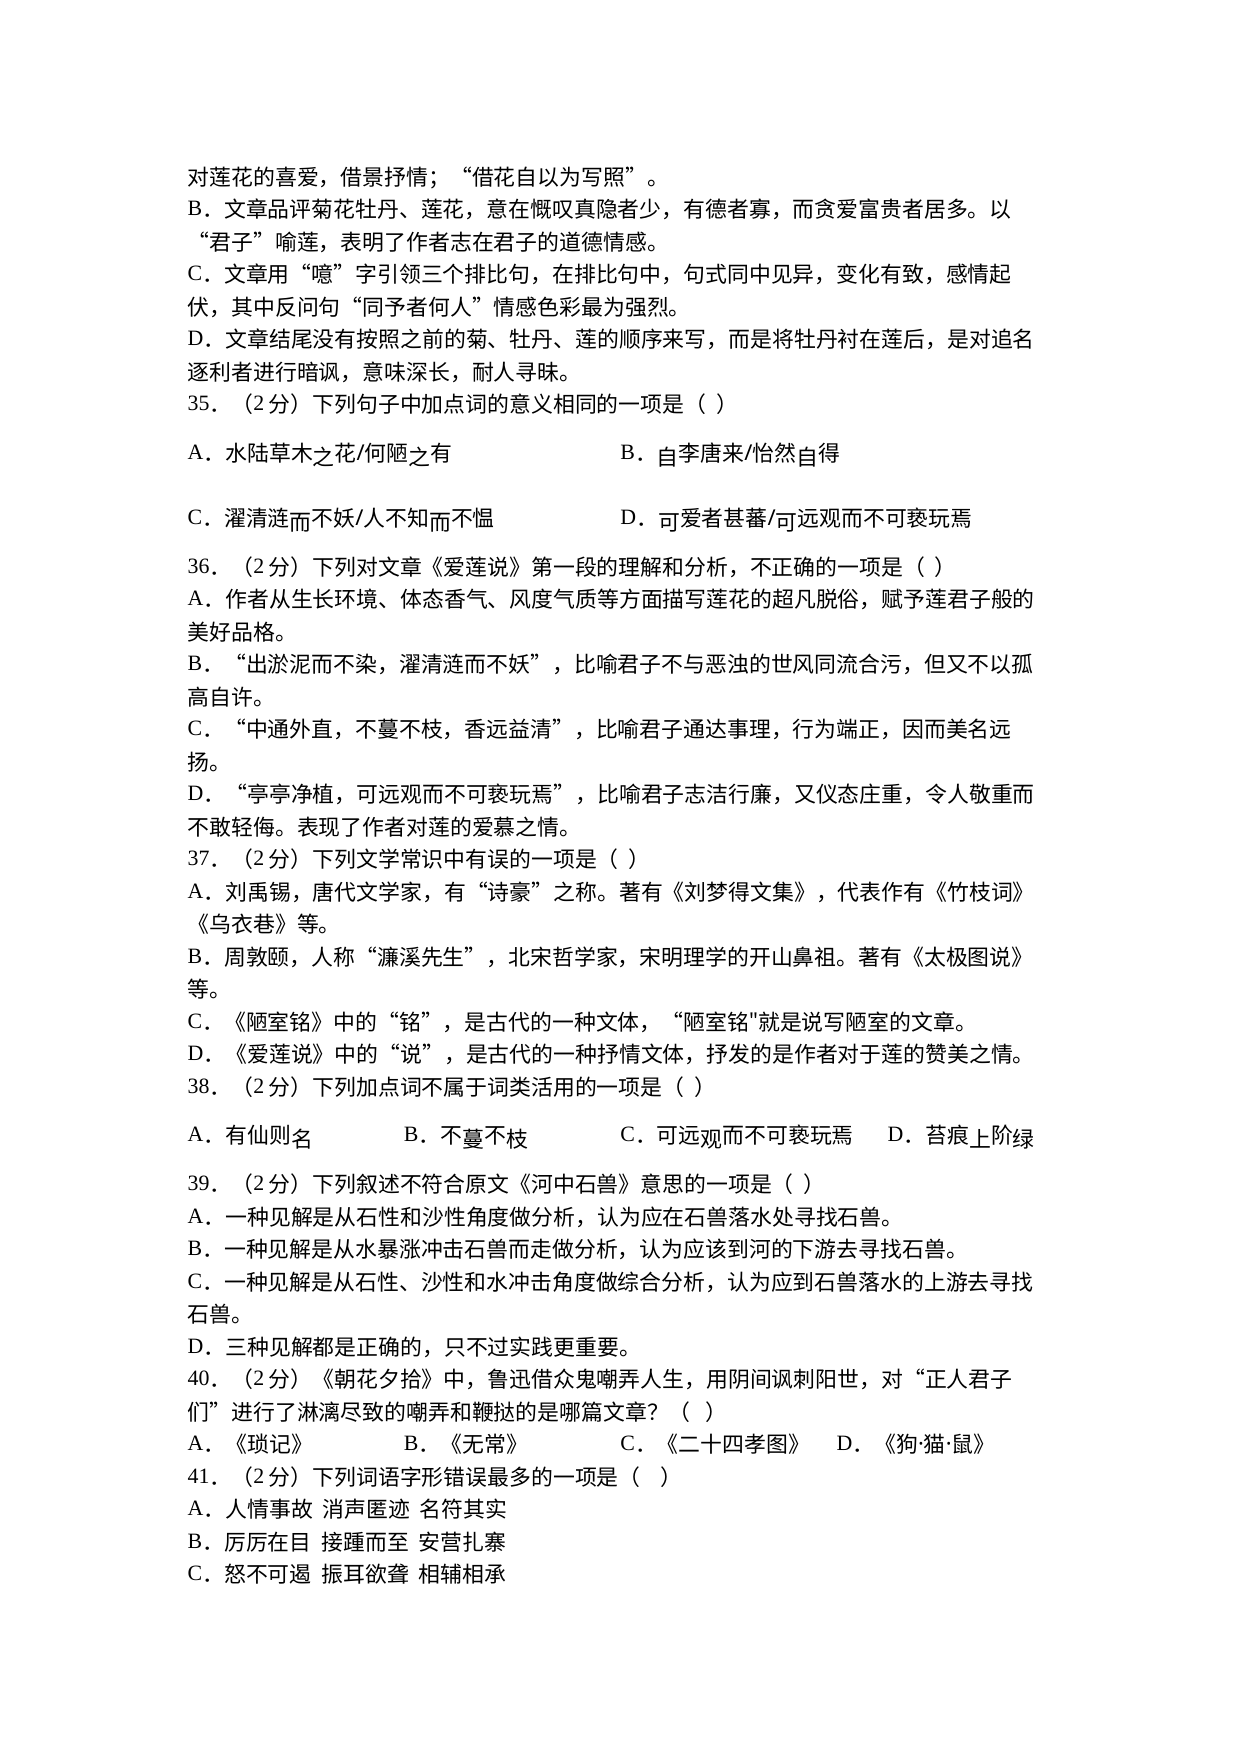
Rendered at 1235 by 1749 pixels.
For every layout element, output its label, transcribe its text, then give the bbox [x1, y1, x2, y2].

text 37．（2分）下列文学常识中有误的一项是（ ） [187, 842, 1047, 874]
text A．水陆草木之花/何陋之有 B．自李唐来/怡然自得 [187, 419, 1047, 484]
text D．三种见解都是正确的，只不过实践更重要。 [187, 1329, 1047, 1362]
text B．文章品评菊花牡丹、莲花，意在慨叹真隐者少，有德者寡，而贪爱富贵者居多。以“君子”喻莲，表明了作者志在君子的道德情感。 [187, 192, 1047, 257]
text C．“中通外直，不蔓不枝，香远益清”，比喻君子通达事理，行为端正，因而美名远扬。 [187, 712, 1047, 777]
text 40．（2分）《朝花夕拾》中，鲁迅借众鬼嘲弄人生，用阴间讽刺阳世，对“正人君子们”进行了淋漓尽致的嘲弄和鞭挞的是哪篇文章？（ ） [187, 1362, 1047, 1427]
text A．人情事故 消声匿迹 名符其实 [187, 1492, 1047, 1524]
text D．文章结尾没有按照之前的菊、牡丹、莲的顺序来写，而是将牡丹衬在莲后，是对追名逐利者进行暗讽，意味深长，耐人寻昧。 [187, 322, 1047, 387]
text A．《琐记》 B．《无常》 C．《二十四孝图》 D．《狗·猫·鼠》 [187, 1427, 1047, 1459]
text A．刘禹锡，唐代文学家，有“诗豪”之称。著有《刘梦得文集》，代表作有《竹枝词》《乌衣巷》等。 [187, 874, 1047, 939]
text 41．（2分）下列词语字形错误最多的一项是（ ） [187, 1459, 1047, 1492]
text B．周敦颐，人称“濂溪先生”，北宋哲学家，宋明理学的开山鼻祖。著有《太极图说》等。 [187, 939, 1047, 1004]
text 35．（2分）下列句子中加点词的意义相同的一项是（ ） [187, 387, 1047, 419]
text 36．（2分）下列对文章《爱莲说》第一段的理解和分析，不正确的一项是（ ） [187, 549, 1047, 582]
text A．作者从生长环境、体态香气、风度气质等方面描写莲花的超凡脱俗，赋予莲君子般的美好品格。 [187, 582, 1047, 647]
text C．《陋室铭》中的“铭”，是古代的一种文体，“陋室铭"就是说写陋室的文章。 [187, 1004, 1047, 1037]
text 38．（2分）下列加点词不属于词类活用的一项是（ ） [187, 1069, 1047, 1102]
text D．“亭亭净植，可远观而不可亵玩焉”，比喻君子志洁行廉，又仪态庄重，令人敬重而不敢轻侮。表现了作者对莲的爱慕之情。 [187, 777, 1047, 842]
text A．一种见解是从石性和沙性角度做分析，认为应在石兽落水处寻找石兽。 [187, 1199, 1047, 1232]
text C．一种见解是从石性、沙性和水冲击角度做综合分析，认为应到石兽落水的上游去寻找石兽。 [187, 1264, 1047, 1329]
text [187, 159, 1047, 192]
text C．怒不可遏 振耳欲聋 相辅相承 [187, 1557, 1047, 1589]
text D．《爱莲说》中的“说”，是古代的一种抒情文体，抒发的是作者对于莲的赞美之情。 [187, 1037, 1047, 1069]
text C．文章用“噫”字引领三个排比句，在排比句中，句式同中见异，变化有致，感情起伏，其中反问句“同予者何人”情感色彩最为强烈。 [187, 257, 1047, 322]
text C．濯清涟而不妖/人不知而不愠 D．可爱者甚蕃/可远观而不可亵玩焉 [187, 484, 1047, 549]
text B．厉厉在目 接踵而至 安营扎寨 [187, 1524, 1047, 1557]
text 39．（2分）下列叙述不符合原文《河中石兽》意思的一项是（ ） [187, 1167, 1047, 1199]
text A．有仙则名 B．不蔓不枝 C．可远观而不可亵玩焉 D．苔痕上阶绿 [187, 1102, 1047, 1167]
text B．“出淤泥而不染，濯清涟而不妖”，比喻君子不与恶浊的世风同流合污，但又不以孤高自许。 [187, 647, 1047, 712]
text B．一种见解是从水暴涨冲击石兽而走做分析，认为应该到河的下游去寻找石兽。 [187, 1232, 1047, 1264]
